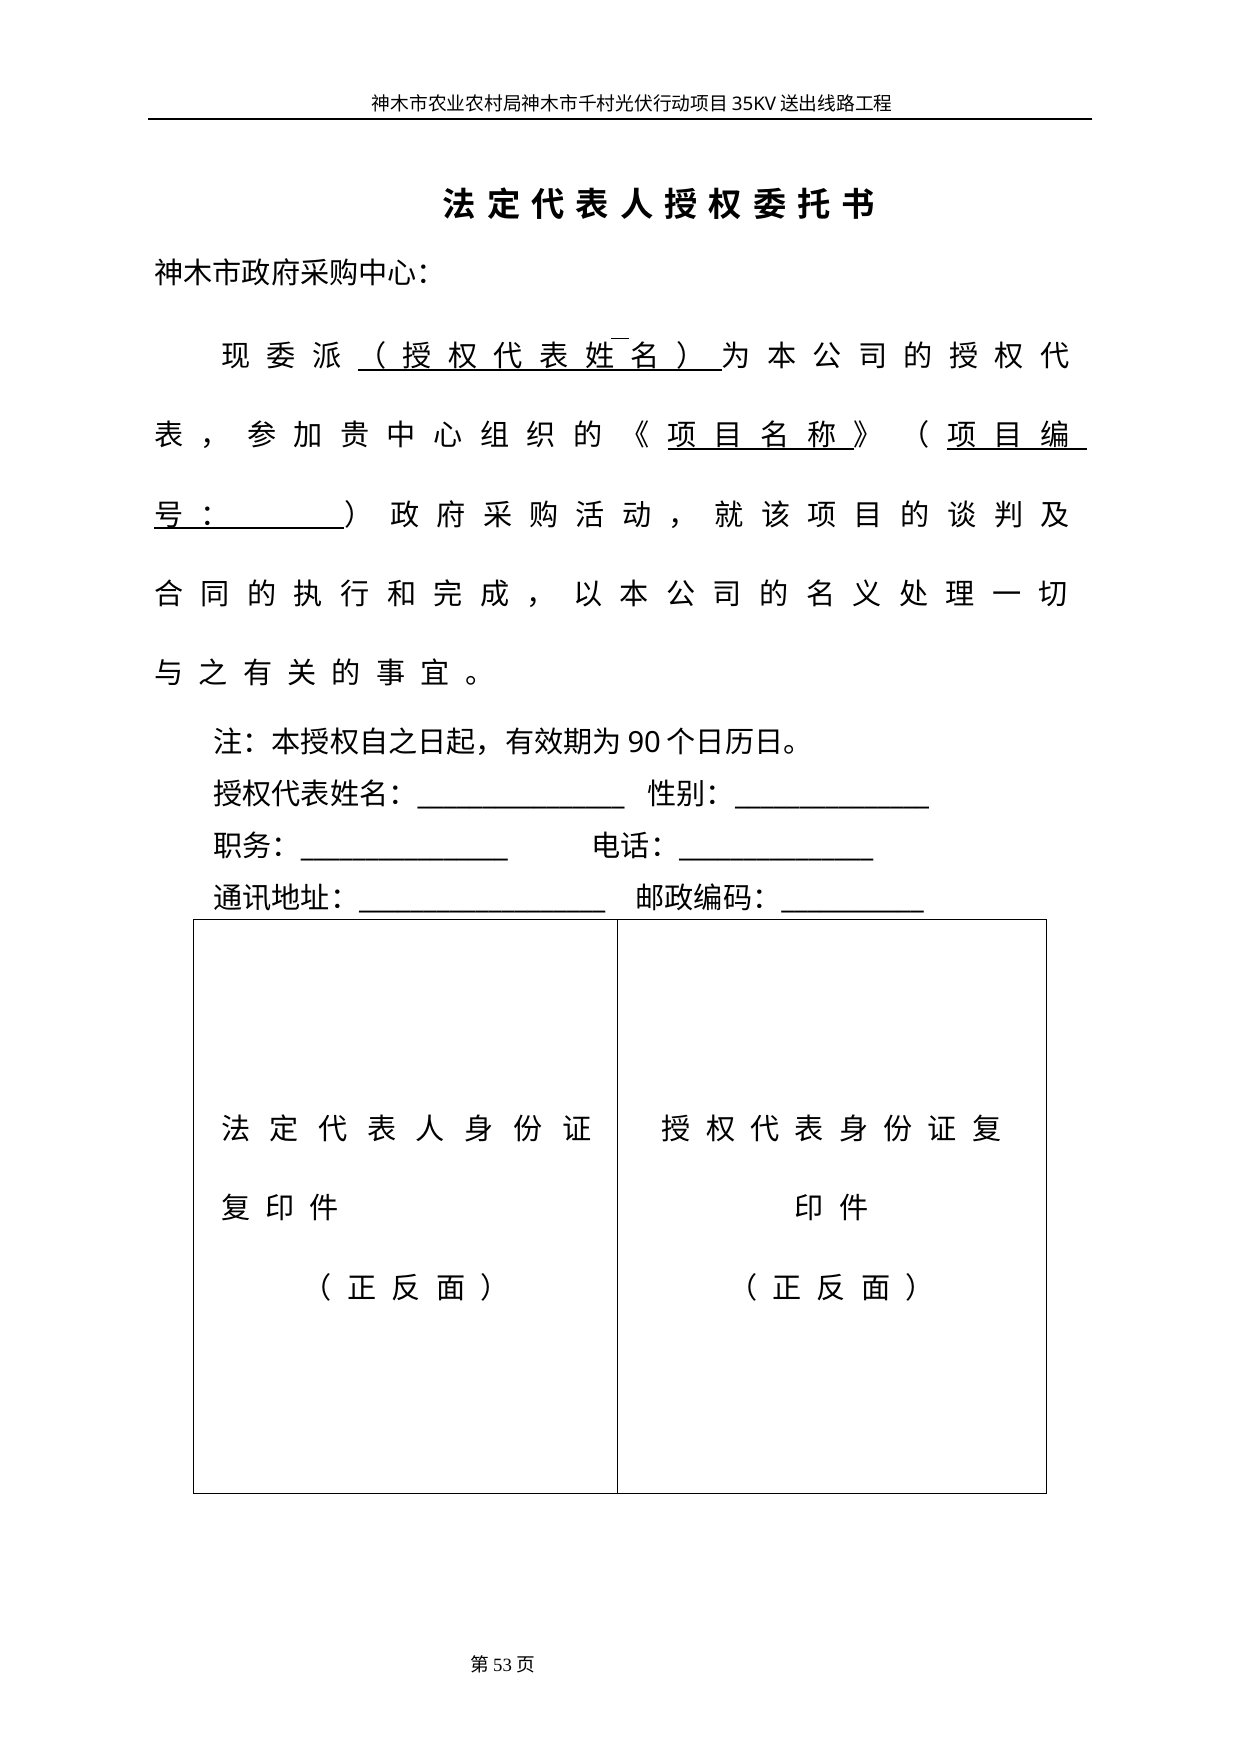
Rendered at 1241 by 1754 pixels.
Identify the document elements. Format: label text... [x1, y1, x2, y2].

table_header 授权代表身份证复印件 （正反面） [618, 920, 1046, 1492]
text 注：本授权自之日起，有效期为90个日历日。 [154, 711, 1086, 763]
table_header 法定代表人身份证复印件 （正反面） [194, 920, 617, 1492]
text 法定代表人授权委托书 [154, 163, 1086, 242]
text 授权代表姓名：________________ 性别：_______________ [154, 763, 1086, 815]
text 职务：________________ 电话：_______________ [154, 815, 1086, 867]
text 现委派（授权代表姓名）为本公司的授权代表，参加贵中心组织的《项目名称》（项目编号： ）政府采购活动，就该项目的谈判及合同的执行和完成，以本公司的名义处理一切与之有关的事宜。 [154, 314, 1085, 711]
text 通讯地址：___________________ 邮政编码：___________ [154, 867, 1086, 919]
text 神木市政府采购中心： [154, 242, 1086, 294]
